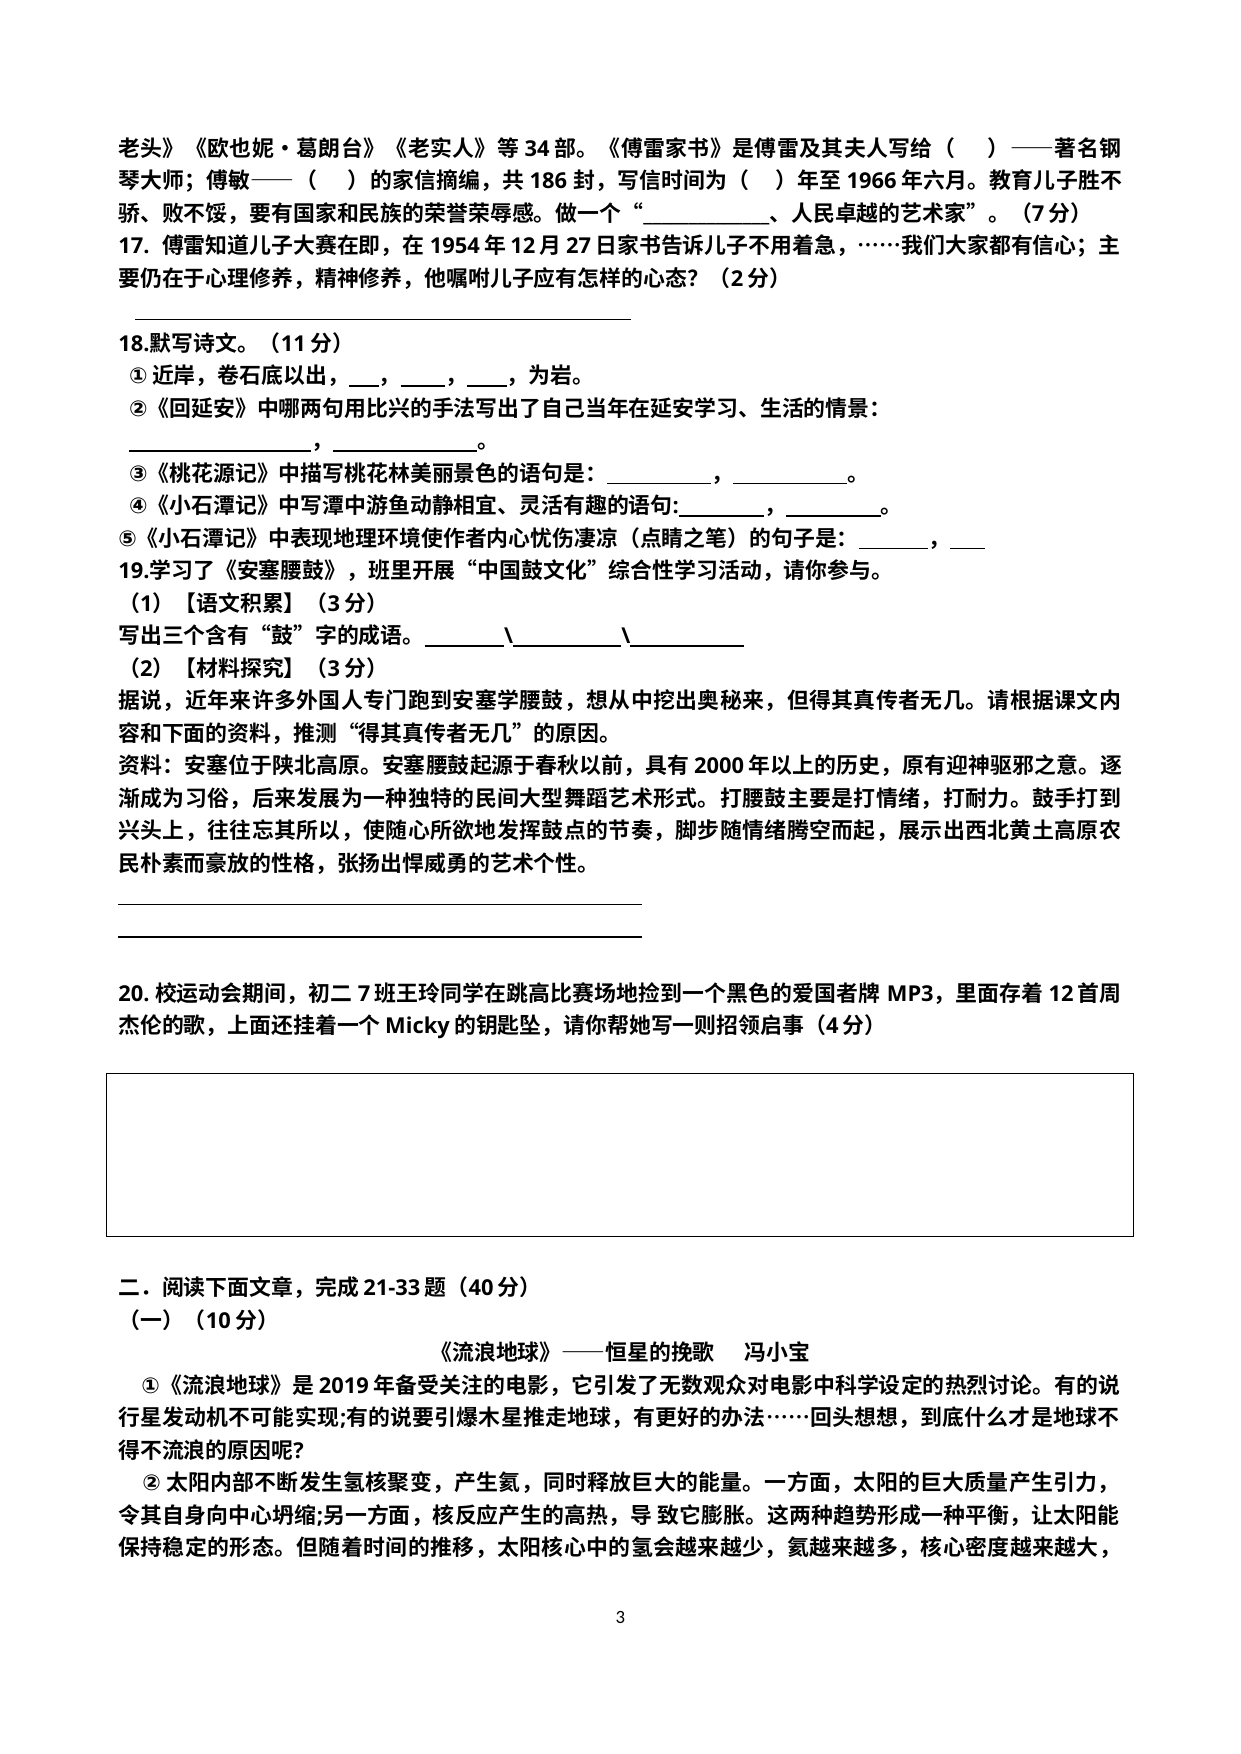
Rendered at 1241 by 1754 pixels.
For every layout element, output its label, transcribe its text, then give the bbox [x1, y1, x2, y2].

text 据说，近年来许多外国人专门跑到安塞学腰鼓，想从中挖出奥秘来，但得其真传者无几。请根据课文内容和下面的资料，推测“得其真传者无几”的原因。 [118, 683, 1122, 748]
text 资料：安塞位于陕北高原。安塞腰鼓起源于春秋以前，具有2000年以上的历史，原有迎神驱邪之意。逐渐成为习俗，后来发展为一种独特的民间大型舞蹈艺术形式。打腰鼓主要是打情绪，打耐力。鼓手打到兴头上，往往忘其所以，使随心所欲地发挥鼓点的节奏，脚步随情绪腾空而起，展示出西北黄土高原农民朴素而豪放的性格，张扬出悍威勇的艺术个性。 [118, 748, 1122, 878]
text 19.学习了《安塞腰鼓》，班里开展“中国鼓文化”综合性学习活动，请你参与。 [118, 553, 1122, 585]
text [118, 130, 1122, 228]
text 《流浪地球》——恒星的挽歌 冯小宝 [118, 1335, 1122, 1367]
text （2）【材料探究】（3分） [118, 650, 1122, 683]
text ⑤《小石潭记》中表现地理环境使作者内心忧伤凄凉（点睛之笔）的句子是： ， [118, 520, 1122, 553]
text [118, 1465, 1122, 1562]
text （一）（10分） [118, 1302, 1122, 1335]
text ， 。 [118, 423, 1122, 455]
text ②《回延安》中哪两句用比兴的手法写出了自己当年在延安学习、生活的情景： [118, 390, 1122, 423]
text 18.默写诗文。（11分） [118, 325, 1122, 358]
text ④《小石潭记》中写潭中游鱼动静相宜、灵活有趣的语句: ， 。 [118, 488, 1122, 520]
text （1）【语文积累】（3分） [118, 585, 1122, 618]
text ③《桃花源记》中描写桃花林美丽景色的语句是： ， 。 [118, 455, 1122, 488]
text ①《流浪地球》是2019年备受关注的电影，它引发了无数观众对电影中科学设定的热烈讨论。有的说行星发动机不可能实现;有的说要引爆木星推走地球，有更好的办法……回头想想，到底什么才是地球不得不流浪的原因呢? [118, 1367, 1122, 1465]
text 写出三个含有“鼓”字的成语。 \ \ [118, 618, 1122, 650]
text 二．阅读下面文章，完成21-33题（40分） [118, 1270, 1122, 1302]
text 20. 校运动会期间，初二7班王玲同学在跳高比赛场地捡到一个黑色的爱国者牌MP3，里面存着12首周杰伦的歌，上面还挂着一个Micky的钥匙坠，请你帮她写一则招领启事（4分） [118, 975, 1122, 1040]
text ①近岸，卷石底以出， ， ， ，为岩。 [118, 358, 1122, 390]
table_header [107, 1074, 1133, 1236]
text 17. 傅雷知道儿子大赛在即，在1954年12月27日家书告诉儿子不用着急，……我们大家都有信心；主要仍在于心理修养，精神修养，他嘱咐儿子应有怎样的心态？（2分） [118, 228, 1122, 293]
